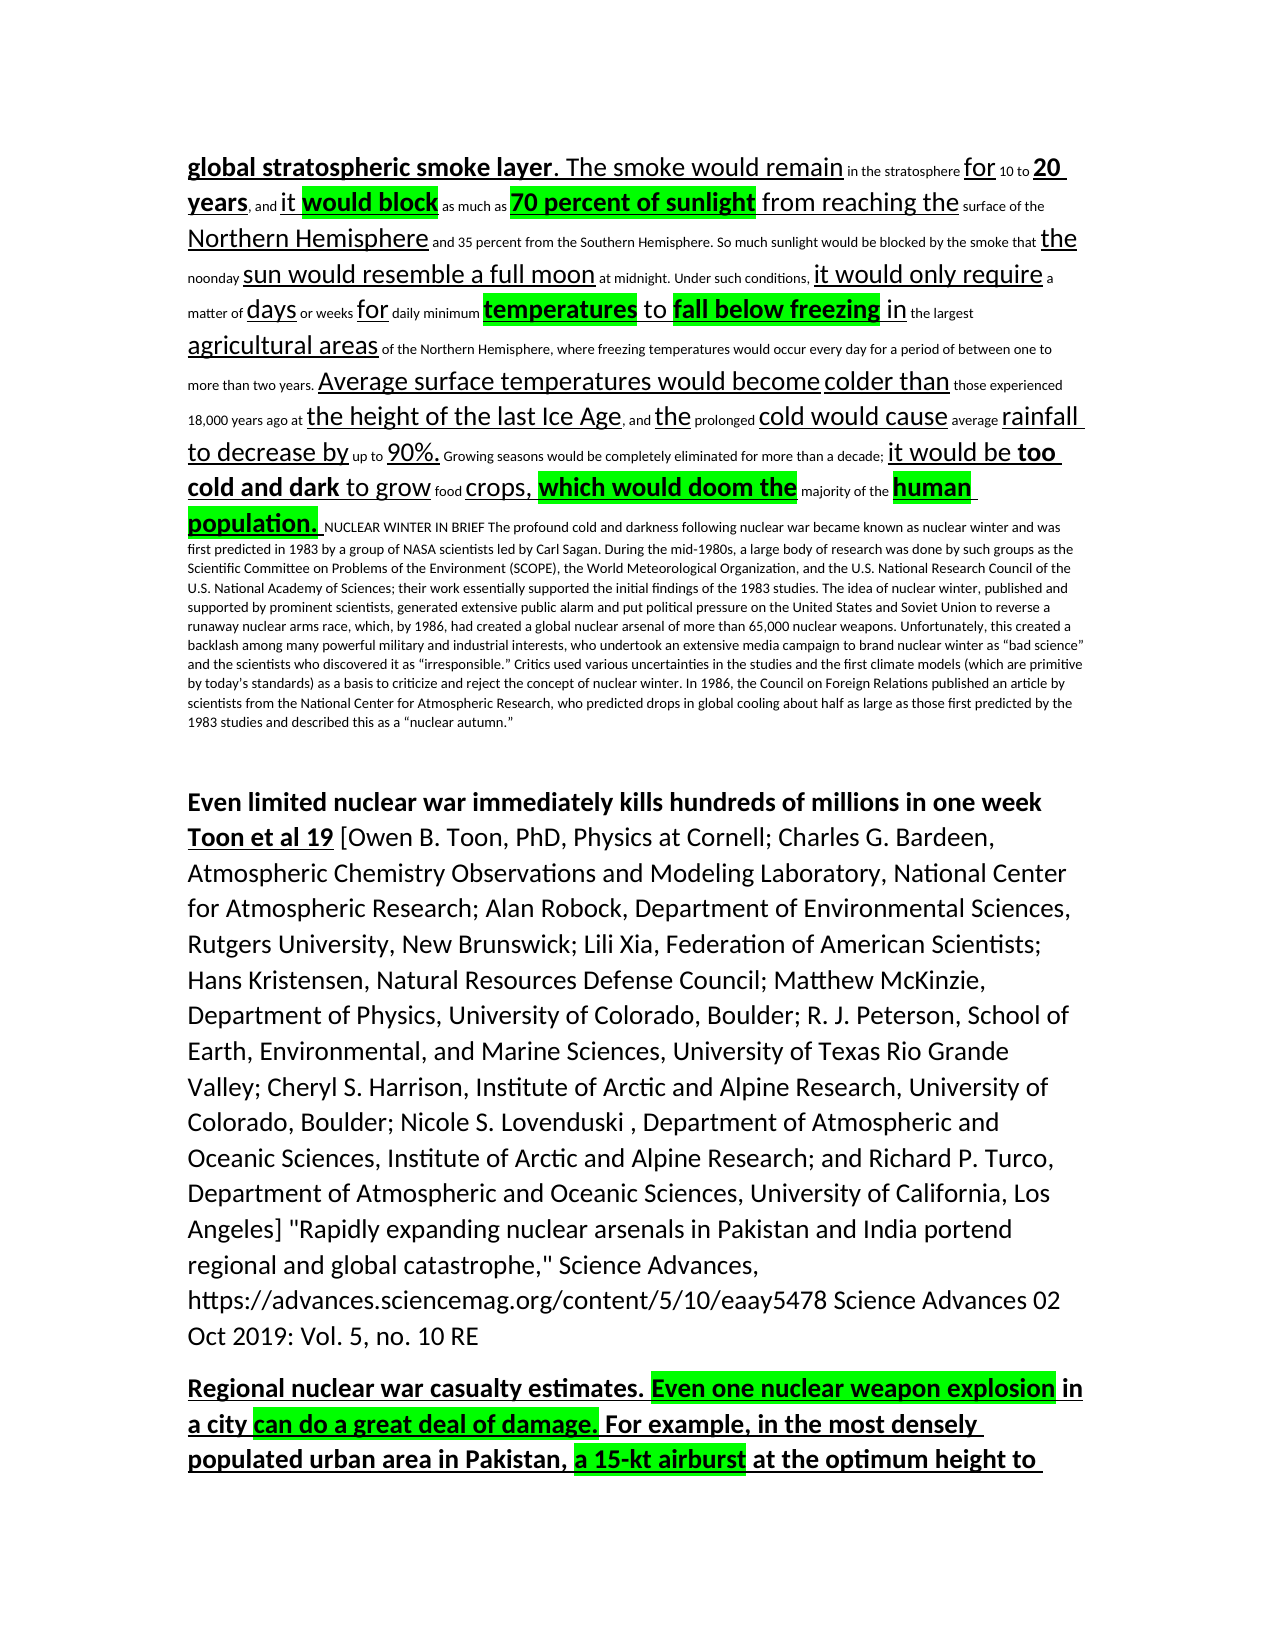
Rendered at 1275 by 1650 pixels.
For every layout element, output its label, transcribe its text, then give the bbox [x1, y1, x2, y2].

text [187, 150, 1087, 731]
subtitle Even limited nuclear war immediately kills hundreds of millions in one week [187, 785, 1087, 818]
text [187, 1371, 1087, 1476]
text Toon et al 19 [Owen B. Toon, PhD, Physics at Cornell; Charles G. Bardeen, Atmospheric Chemistry Observations and Modeling Laboratory, National Center for Atmospheric Research; Alan Robock, Department of Environmental Sciences, Rutgers University, New Brunswick; Lili Xia, Federation of American Scientists; Hans Kristensen, Natural Resources Defense Council; Matthew McKinzie, Department of Physics, University of Colorado, Boulder; R. J. Peterson, School of Earth, Environmental, and Marine Sciences, University of Texas Rio Grande Valley; Cheryl S. Harrison, Institute of Arctic and Alpine Research, University of Colorado, Boulder; Nicole S. Lovenduski , Department of Atmospheric and Oceanic Sciences, Institute of Arctic and Alpine Research; and Richard P. Turco, Department of Atmospheric and Oceanic Sciences, University of California, Los Angeles] "Rapidly expanding nuclear arsenals in Pakistan and India portend regional and global catastrophe," Science Advances, https://advances.sciencemag.org/content/5/10/eaay5478 Science Advances 02 Oct 2019: Vol. 5, no. 10 RE [187, 820, 1087, 1352]
